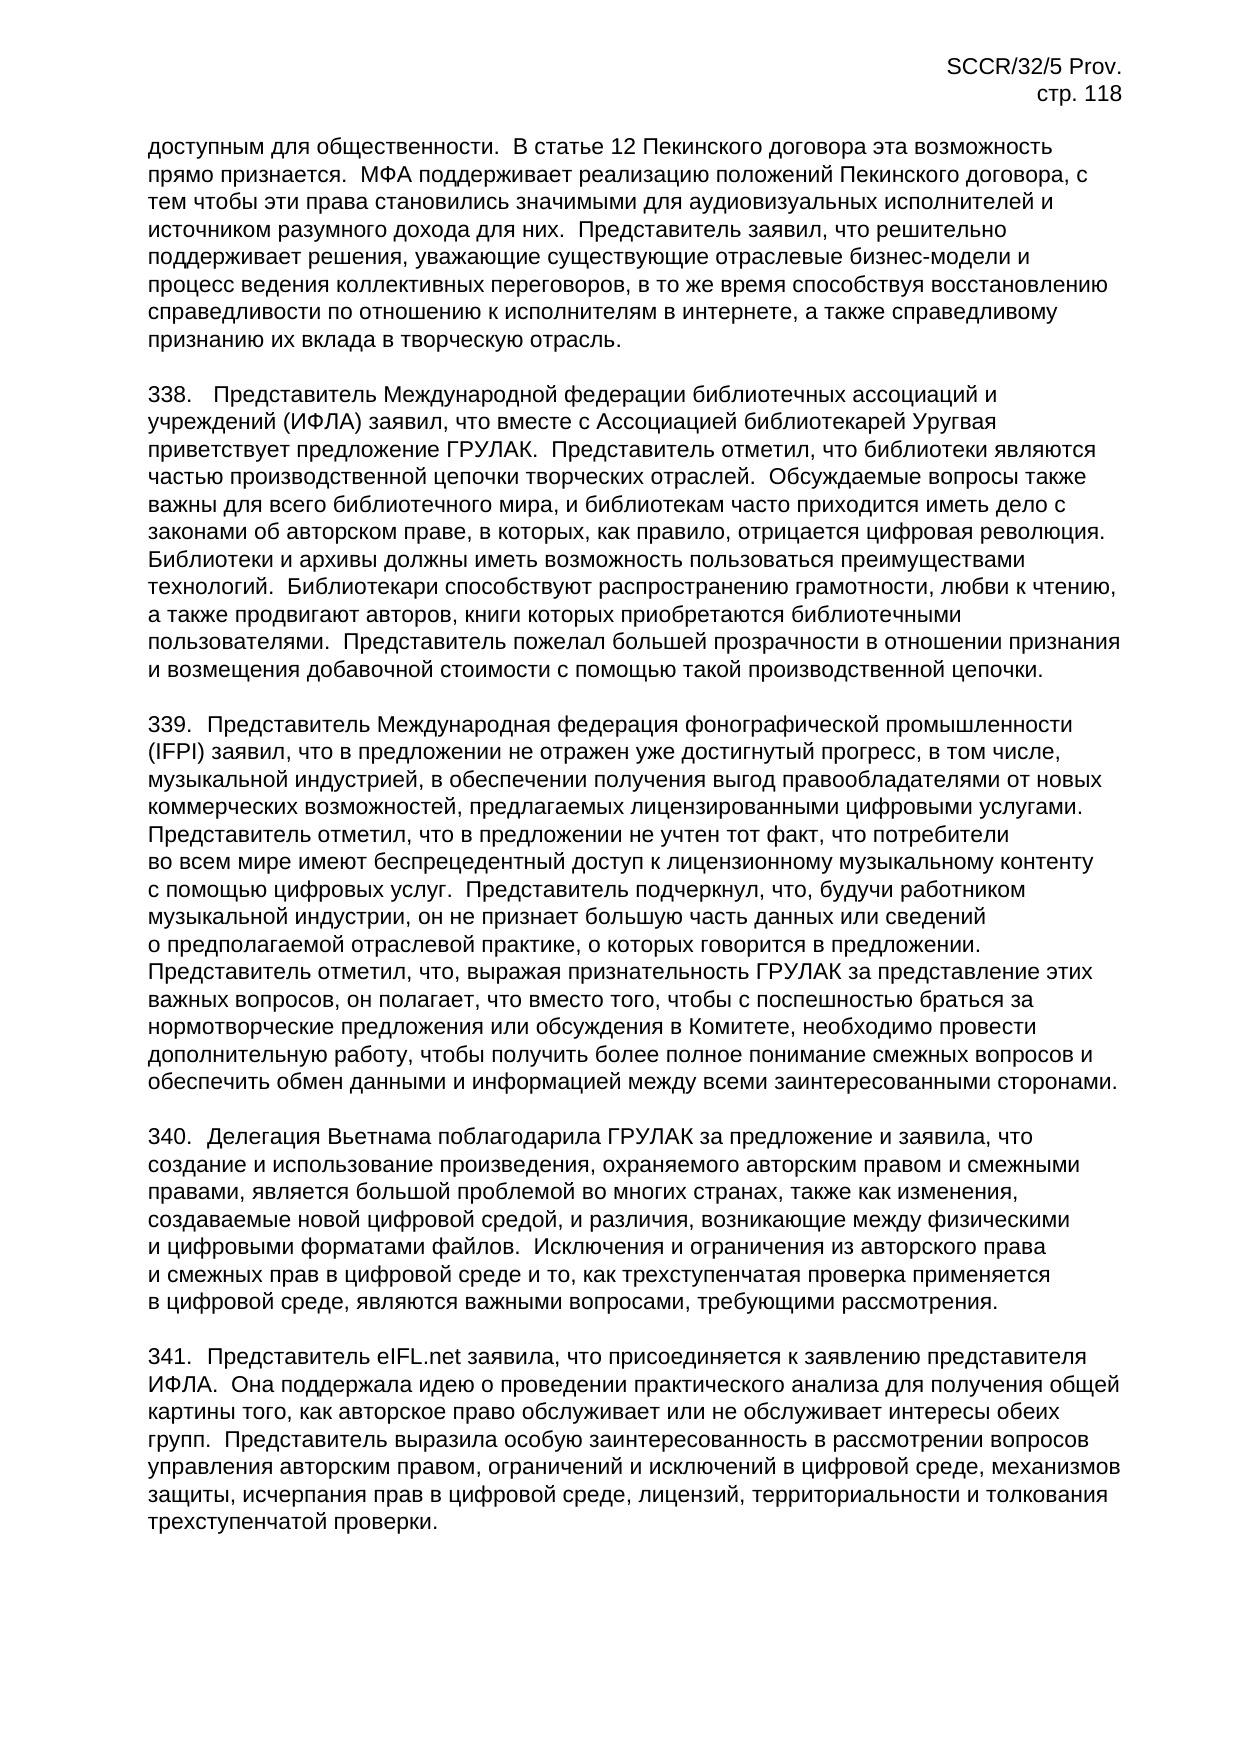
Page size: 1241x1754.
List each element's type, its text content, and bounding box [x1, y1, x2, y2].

list Представитель eIFL.net заявила, что присоединяется к заявлению представителя ИФЛА. Она поддержала идею о проведении практического анализа для получения общей картины того, как авторское право обслуживает или не обслуживает интересы обеих групп. Представитель выразила особую заинтересованность в рассмотрении вопросов управления авторским правом, ограничений и исключений в цифровой среде, механизмов защиты, исчерпания прав в цифровой среде, лицензий, территориальности и толкования трехступенчатой проверки. [148, 1342, 1122, 1535]
list Представитель Международной федерации библиотечных ассоциаций и учреждений (ИФЛА) заявил, что вместе с Ассоциацией библиотекарей Уругвая приветствует предложение ГРУЛАК. Представитель отметил, что библиотеки являются частью производственной цепочки творческих отраслей. Обсуждаемые вопросы также важны для всего библиотечного мира, и библиотекам часто приходится иметь дело с законами об авторском праве, в которых, как правило, отрицается цифровая революция. Библиотеки и архивы должны иметь возможность пользоваться преимуществами технологий. Библиотекари способствуют распространению грамотности, любви к чтению, а также продвигают авторов, книги которых приобретаются библиотечными пользователями. Представитель пожелал большей прозрачности в отношении признания и возмещения добавочной стоимости с помощью такой производственной цепочки. [148, 380, 1122, 682]
list Делегация Вьетнама поблагодарила ГРУЛАК за предложение и заявила, что создание и использование произведения, охраняемого авторским правом и смежными правами, является большой проблемой во многих странах, также как изменения, создаваемые новой цифровой средой, и различия, возникающие между физическими и цифровыми форматами файлов. Исключения и ограничения из авторского права и смежных прав в цифровой среде и то, как трехступенчатая проверка применяется в цифровой среде, являются важными вопросами, требующими рассмотрения. [148, 1122, 1122, 1315]
list Представитель Международная федерация фонографической промышленности (IFPI) заявил, что в предложении не отражен уже достигнутый прогресс, в том числе, музыкальной индустрией, в обеспечении получения выгод правообладателями от новых коммерческих возможностей, предлагаемых лицензированными цифровыми услугами. Представитель отметил, что в предложении не учтен тот факт, что потребители во всем мире имеют беспрецедентный доступ к лицензионному музыкальному контенту с помощью цифровых услуг. Представитель подчеркнул, что, будучи работником музыкальной индустрии, он не признает большую часть данных или сведений о предполагаемой отраслевой практике, о которых говорится в предложении. Представитель отметил, что, выражая признательность ГРУЛАК за представление этих важных вопросов, он полагает, что вместо того, чтобы с поспешностью браться за нормотворческие предложения или обсуждения в Комитете, необходимо провести дополнительную работу, чтобы получить более полное понимание смежных вопросов и обеспечить обмен данными и информацией между всеми заинтересованными сторонами. [148, 710, 1122, 1095]
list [148, 132, 1122, 352]
